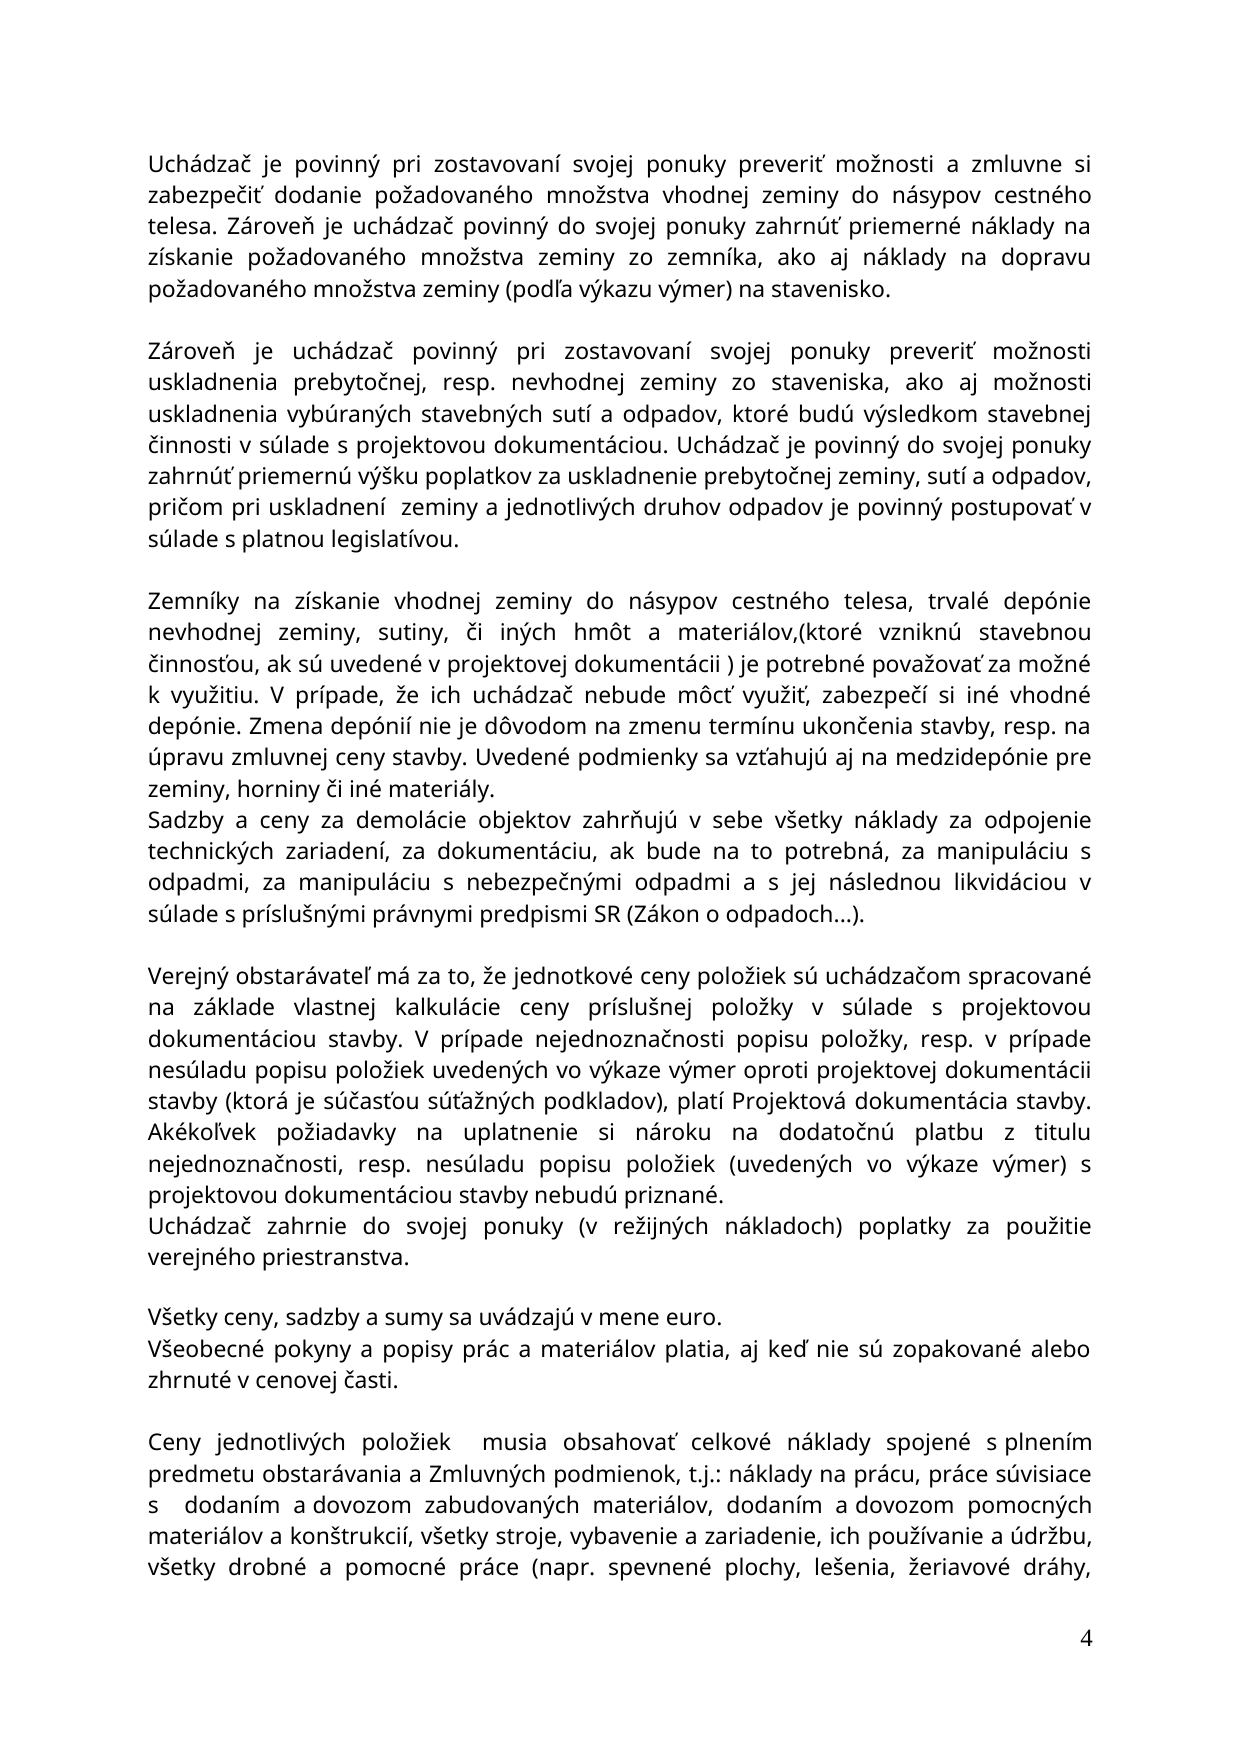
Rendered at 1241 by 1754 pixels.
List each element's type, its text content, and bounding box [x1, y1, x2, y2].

text Všetky ceny, sadzby a sumy sa uvádzajú v mene euro. [148, 1301, 1093, 1333]
text Uchádzač zahrnie do svojej ponuky (v režijných nákladoch) poplatky za použitie verejného priestranstva. [148, 1210, 1093, 1273]
text Uchádzač je povinný pri zostavovaní svojej ponuky preveriť možnosti a zmluvne si zabezpečiť dodanie požadovaného množstva vhodnej zeminy do násypov cestného telesa. Zároveň je uchádzač povinný do svojej ponuky zahrnúť priemerné náklady na získanie požadovaného množstva zeminy zo zemníka, ako aj náklady na dopravu požadovaného množstva zeminy (podľa výkazu výmer) na stavenisko. [148, 148, 1093, 304]
text Zároveň je uchádzač povinný pri zostavovaní svojej ponuky preveriť možnosti uskladnenia prebytočnej, resp. nevhodnej zeminy zo staveniska, ako aj možnosti uskladnenia vybúraných stavebných sutí a odpadov, ktoré budú výsledkom stavebnej činnosti v súlade s projektovou dokumentáciou. Uchádzač je povinný do svojej ponuky zahrnúť priemernú výšku poplatkov za uskladnenie prebytočnej zeminy, sutí a odpadov, pričom pri uskladnení zeminy a jednotlivých druhov odpadov je povinný postupovať v súlade s platnou legislatívou. [148, 335, 1093, 554]
text Zemníky na získanie vhodnej zeminy do násypov cestného telesa, trvalé depónie nevhodnej zeminy, sutiny, či iných hmôt a materiálov,(ktoré vzniknú stavebnou činnosťou, ak sú uvedené v projektovej dokumentácii ) je potrebné považovať za možné k využitiu. V prípade, že ich uchádzač nebude môcť využiť, zabezpečí si iné vhodné depónie. Zmena depónií nie je dôvodom na zmenu termínu ukončenia stavby, resp. na úpravu zmluvnej ceny stavby. Uvedené podmienky sa vzťahujú aj na medzidepónie pre zeminy, horniny či iné materiály. [148, 585, 1093, 804]
text Všeobecné pokyny a popisy prác a materiálov platia, aj keď nie sú zopakované alebo zhrnuté v cenovej časti. [148, 1333, 1093, 1395]
text Verejný obstarávateľ má za to, že jednotkové ceny položiek sú uchádzačom spracované na základe vlastnej kalkulácie ceny príslušnej položky v súlade s projektovou dokumentáciou stavby. V prípade nejednoznačnosti popisu položky, resp. v prípade nesúladu popisu položiek uvedených vo výkaze výmer oproti projektovej dokumentácii stavby (ktorá je súčasťou súťažných podkladov), platí Projektová dokumentácia stavby. Akékoľvek požiadavky na uplatnenie si nároku na dodatočnú platbu z titulu nejednoznačnosti, resp. nesúladu popisu položiek (uvedených vo výkaze výmer) s projektovou dokumentáciou stavby nebudú priznané. [148, 960, 1093, 1210]
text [148, 1426, 1093, 1583]
text Sadzby a ceny za demolácie objektov zahrňujú v sebe všetky náklady za odpojenie technických zariadení, za dokumentáciu, ak bude na to potrebná, za manipuláciu s odpadmi, za manipuláciu s nebezpečnými odpadmi a s jej následnou likvidáciou v súlade s príslušnými právnymi predpismi SR (Zákon o odpadoch...). [148, 804, 1093, 929]
